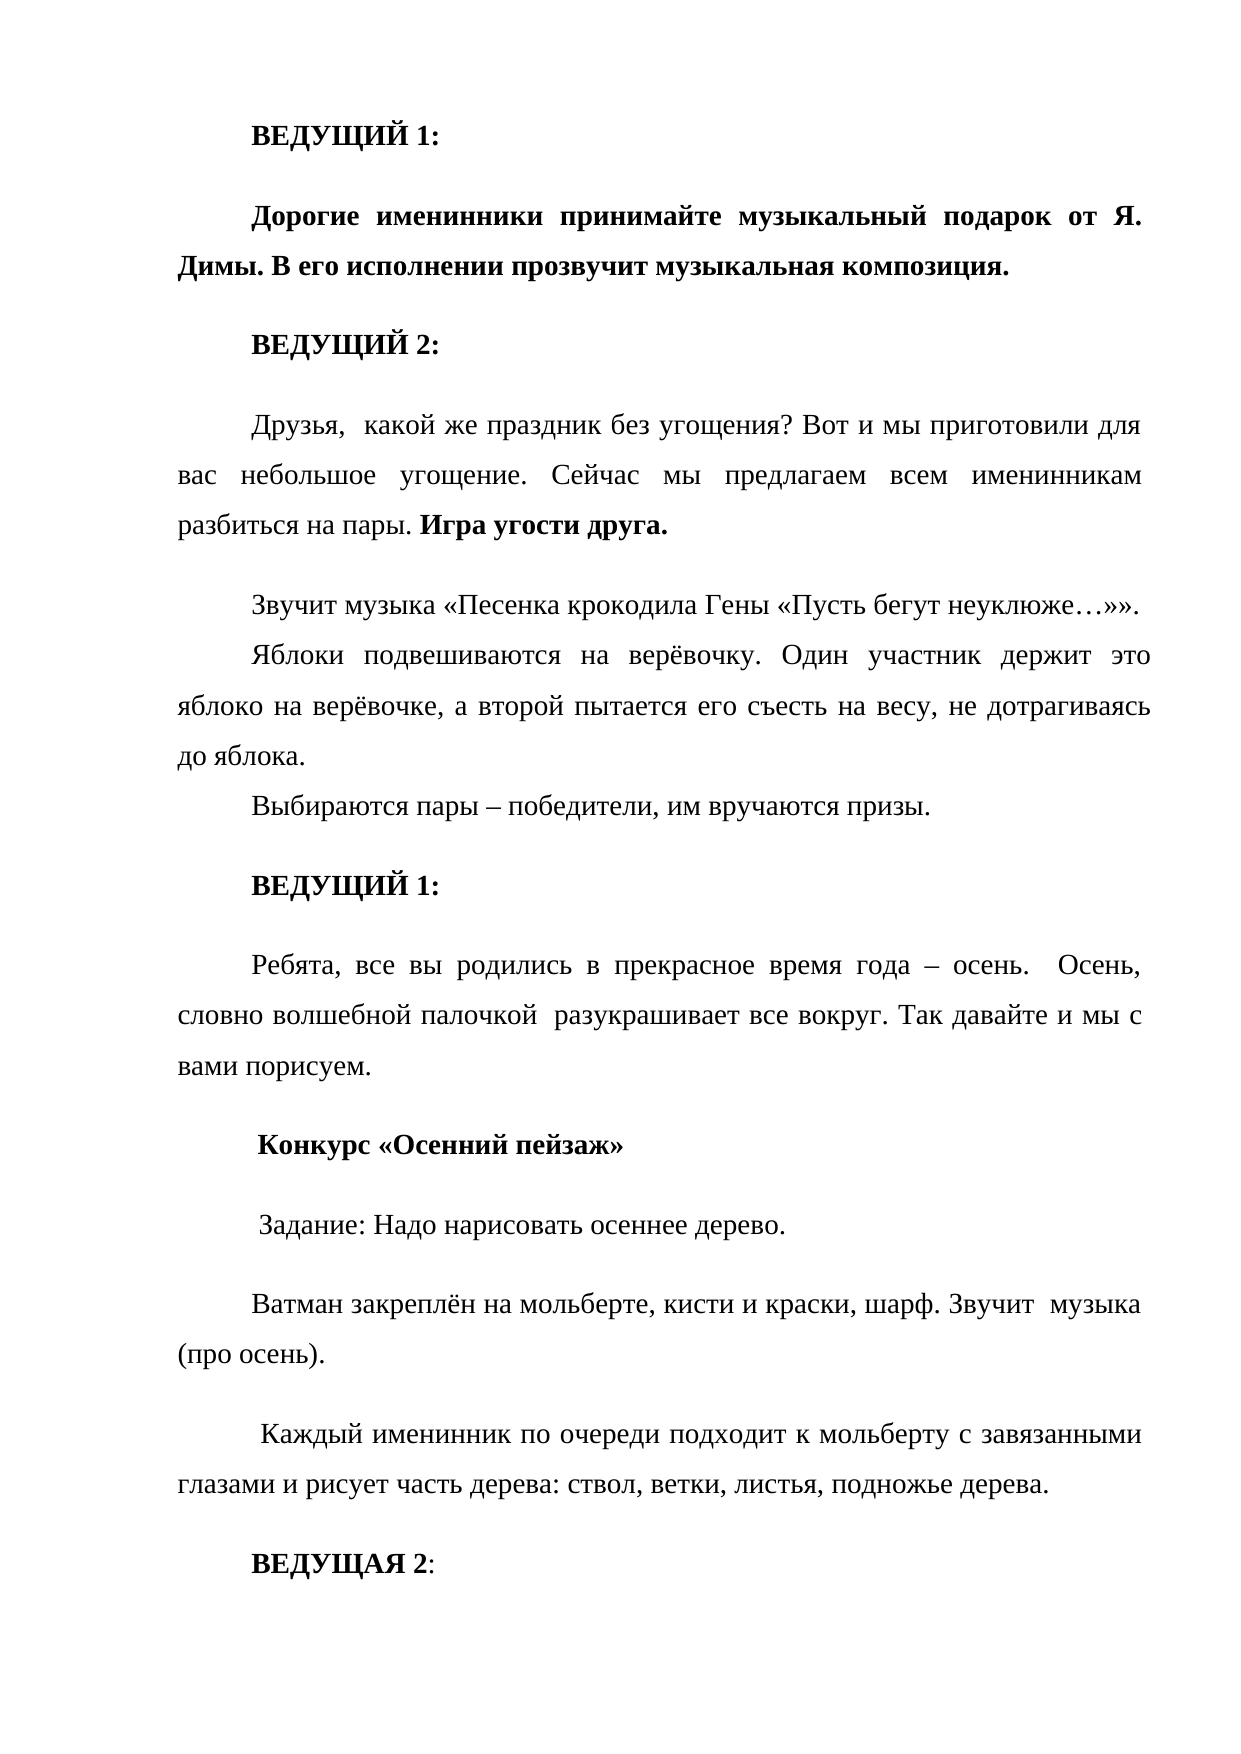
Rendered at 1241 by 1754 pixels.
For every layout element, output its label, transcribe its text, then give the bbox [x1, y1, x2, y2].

text Ребята, все вы родились в прекрасное время года – осень. Осень, словно волшебной палочкой разукрашивает все вокруг. Так давайте и мы с вами порисуем. [177, 947, 1143, 1081]
text Дорогие именинники принимайте музыкальный подарок от Я. Димы. В его исполнении прозвучит музыкальная композиция. [177, 198, 1143, 281]
text ВЕДУЩИЙ 1: [177, 118, 1143, 152]
text Звучит музыка «Песенка крокодила Гены «Пусть бегут неуклюже…»». [177, 587, 1152, 621]
text Задание: Надо нарисовать осеннее дерево. [177, 1207, 1143, 1240]
text Каждый именинник по очереди подходит к мольберту с завязанными глазами и рисует часть дерева: ствол, ветки, листья, подножье дерева. [177, 1416, 1143, 1500]
text ВЕДУЩАЯ 2: [177, 1546, 1143, 1579]
text Яблоки подвешиваются на верёвочку. Один участник держит это яблоко на верёвочке, а второй пытается его съесть на весу, не дотрагиваясь до яблока. [177, 637, 1152, 771]
text Ватман закреплён на мольберте, кисти и краски, шарф. Звучит музыка (про осень). [177, 1286, 1143, 1370]
text ВЕДУЩИЙ 1: [177, 868, 1143, 901]
text Выбираются пары – победители, им вручаются призы. [177, 788, 1152, 822]
text Конкурс «Осенний пейзаж» [177, 1127, 1143, 1161]
text Друзья, какой же праздник без угощения? Вот и мы приготовили для вас небольшое угощение. Сейчас мы предлагаем всем именинникам разбиться на пары. Игра угости друга. [177, 407, 1143, 541]
text ВЕДУЩИЙ 2: [177, 327, 1143, 361]
